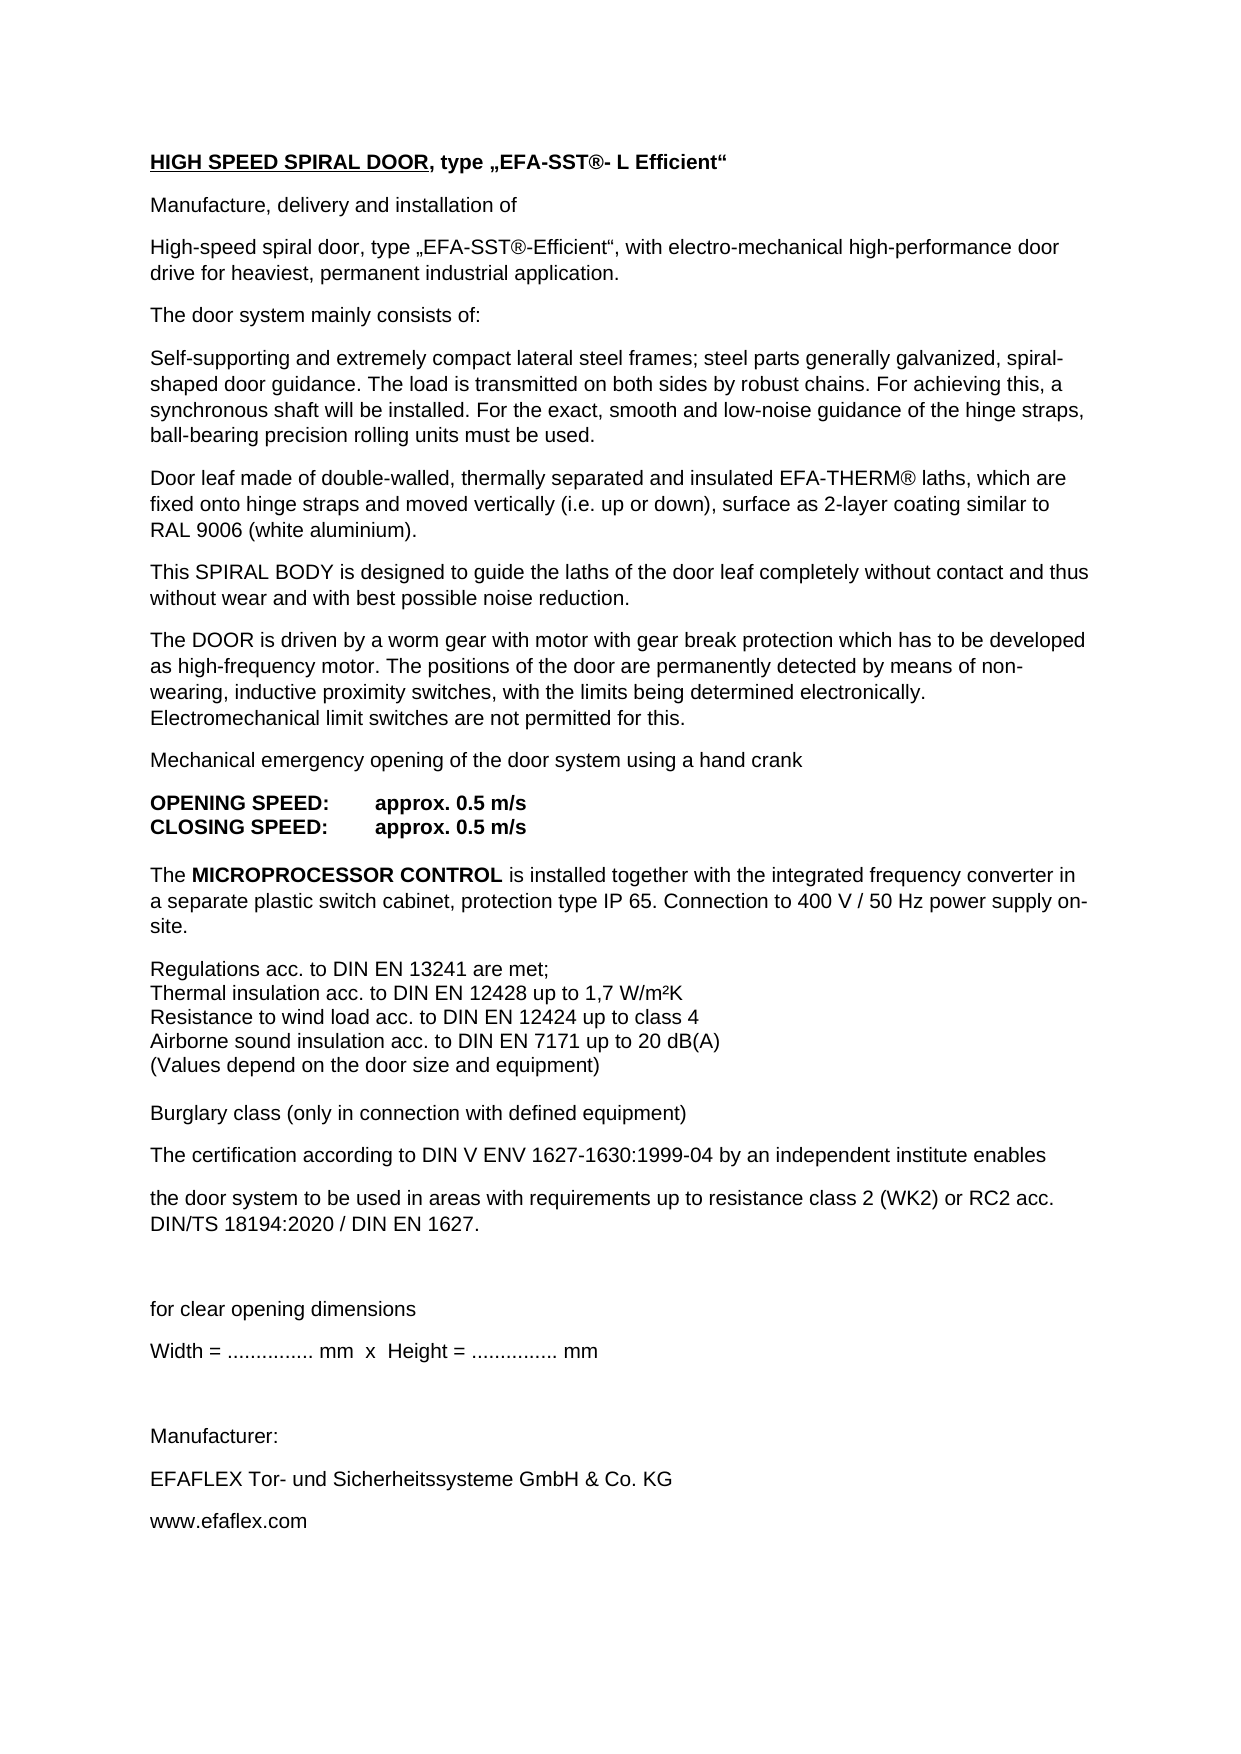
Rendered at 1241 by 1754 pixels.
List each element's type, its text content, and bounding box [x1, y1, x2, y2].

text The door system mainly consists of: [150, 303, 1090, 327]
text Width = ............... mm x Height = ............... mm [150, 1339, 1090, 1363]
text High-speed spiral door, type „EFA-SST®-Efficient“, with electro-mechanical high-performance door drive for heaviest, permanent industrial application. [150, 235, 1090, 285]
text Regulations acc. to DIN EN 13241 are met; [150, 957, 1090, 981]
text The DOOR is driven by a worm gear with motor with gear break protection which has to be developed as high-frequency motor. The positions of the door are permanently detected by means of non-wearing, inductive proximity switches, with the limits being determined electronically. Electromechanical limit switches are not permitted for this. [150, 628, 1090, 730]
text The MICROPROCESSOR CONTROL is installed together with the integrated frequency converter in a separate plastic switch cabinet, protection type IP 65. Connection to 400 V / 50 Hz power supply on-site. [150, 863, 1090, 938]
text Resistance to wind load acc. to DIN EN 12424 up to class 4 [150, 1005, 1090, 1029]
text (Values depend on the door size and equipment) [150, 1053, 1090, 1077]
text Mechanical emergency opening of the door system using a hand crank [150, 748, 1090, 772]
text Manufacture, delivery and installation of [150, 192, 1090, 216]
text This SPIRAL BODY is designed to guide the laths of the door leaf completely without contact and thus without wear and with best possible noise reduction. [150, 560, 1090, 610]
text Door leaf made of double-walled, thermally separated and insulated EFA-THERM® laths, which are fixed onto hinge straps and moved vertically (i.e. up or down), surface as 2-layer coating similar to RAL 9006 (white aluminium). [150, 466, 1090, 541]
text www.efaflex.com [150, 1509, 1090, 1533]
text Airborne sound insulation acc. to DIN EN 7171 up to 20 dB(A) [150, 1029, 1090, 1053]
text for clear opening dimensions [150, 1296, 1090, 1320]
text Thermal insulation acc. to DIN EN 12428 up to 1,7 W/m²K [150, 981, 1090, 1005]
text OPENING SPEED: approx. 0.5 m/s [150, 791, 1090, 815]
text EFAFLEX Tor- und Sicherheitssysteme GmbH & Co. KG [150, 1466, 1090, 1490]
text CLOSING SPEED: approx. 0.5 m/s [150, 815, 1090, 839]
text The certification according to DIN V ENV 1627-1630:1999-04 by an independent institute enables [150, 1143, 1090, 1167]
text Burglary class (only in connection with defined equipment) [150, 1101, 1090, 1124]
text Manufacturer: [150, 1424, 1090, 1448]
text the door system to be used in areas with requirements up to resistance class 2 (WK2) or RC2 acc. DIN/TS 18194:2020 / DIN EN 1627. [150, 1186, 1090, 1235]
text Self-supporting and extremely compact lateral steel frames; steel parts generally galvanized, spiral-shaped door guidance. The load is transmitted on both sides by robust chains. For achieving this, a synchronous shaft will be installed. For the exact, smooth and low-noise guidance of the hinge straps, ball-bearing precision rolling units must be used. [150, 346, 1090, 447]
text HIGH SPEED SPIRAL DOOR, type „EFA-SST®- L Efficient“ [150, 150, 1090, 174]
